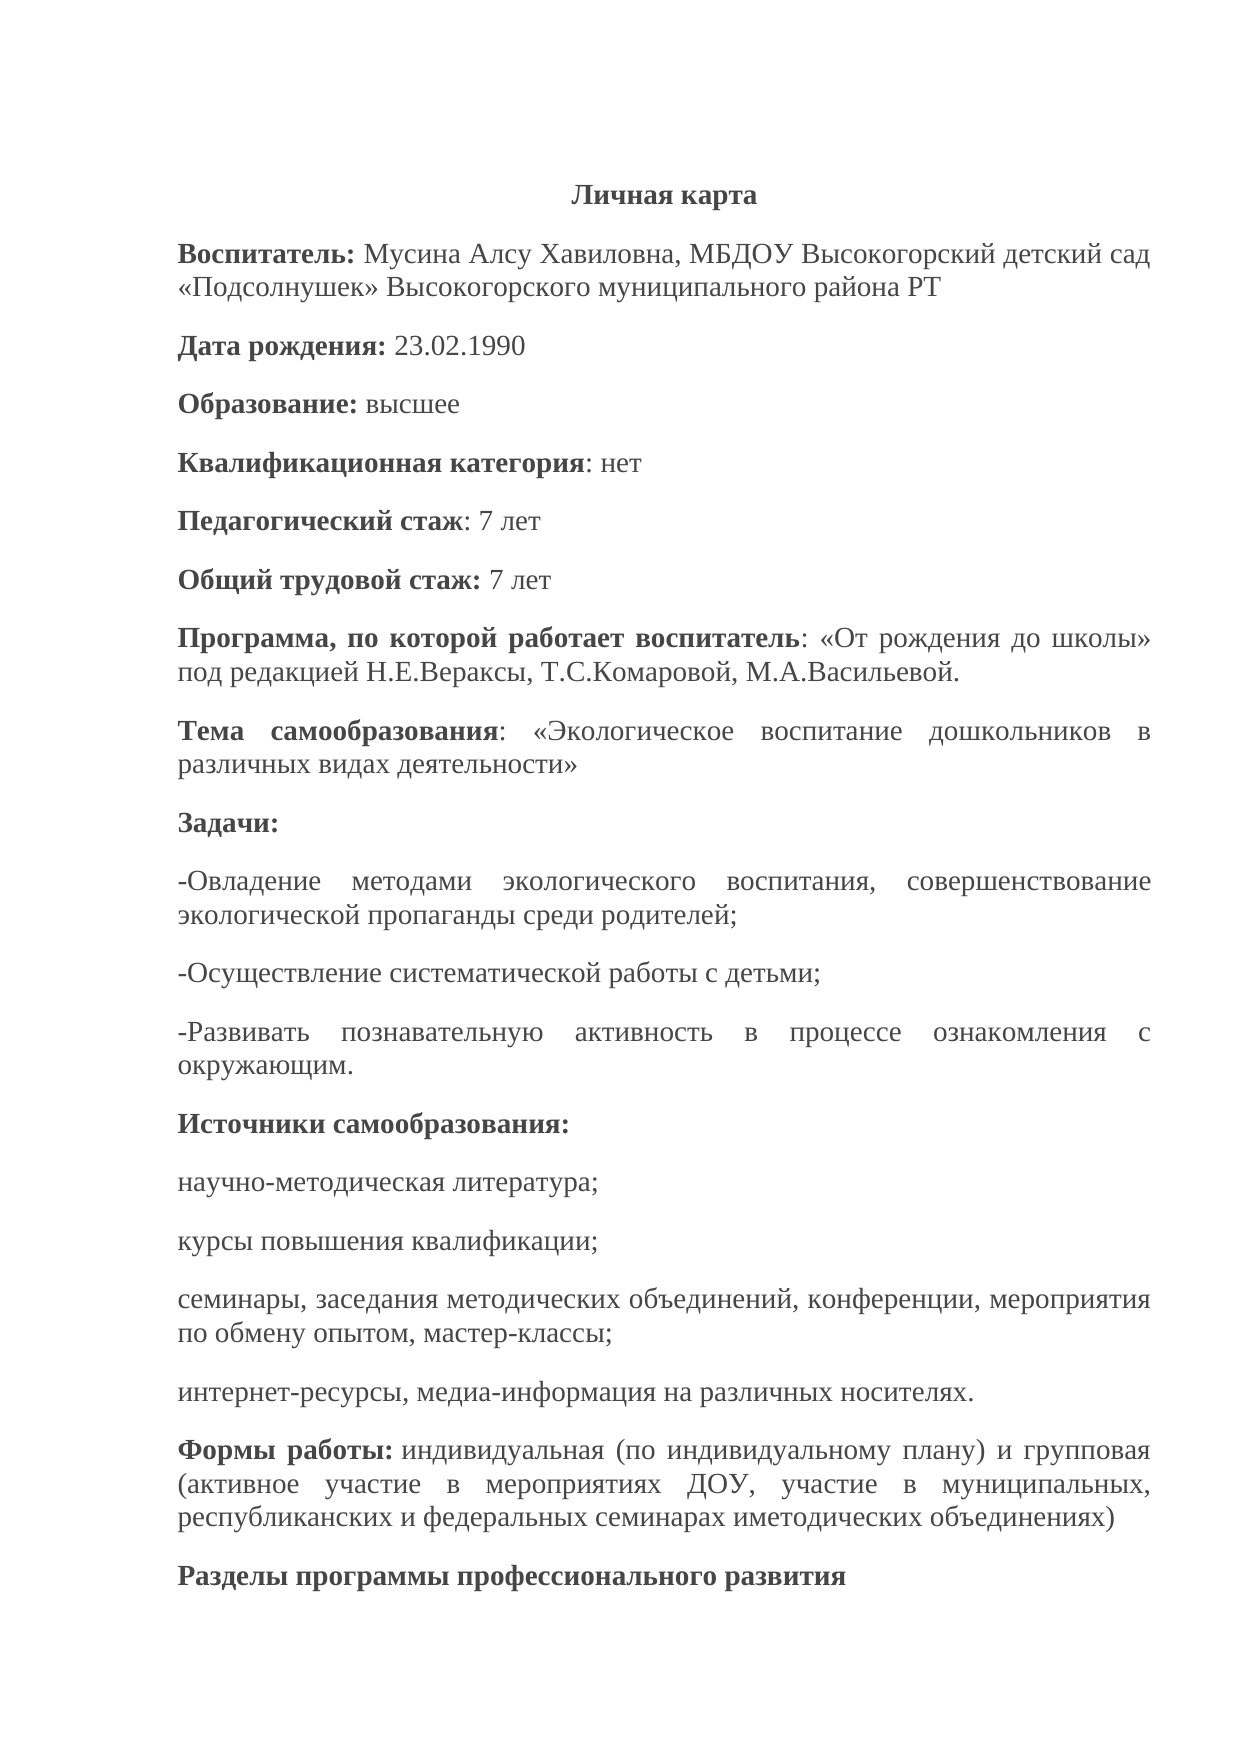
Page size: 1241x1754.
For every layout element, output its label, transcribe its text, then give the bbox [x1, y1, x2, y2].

text Образование: высшее [177, 386, 1152, 420]
text Программа, по которой работает воспитатель: «От рождения до школы» под редакцией Н.Е.Вераксы, Т.С.Комаровой, М.А.Васильевой. [177, 621, 1152, 688]
text Тема самообразования: «Экологическое воспитание дошкольников в различных видах деятельности» [177, 713, 1152, 780]
text курсы повышения квалификации; [177, 1223, 1152, 1257]
text Воспитатель: Мусина Алсу Хавиловна, МБДОУ Высокогорский детский сад «Подсолнушек» Высокогорского муниципального района РТ [177, 236, 1152, 303]
text научно-методическая литература; [177, 1164, 1152, 1198]
text -Овладение методами экологического воспитания, совершенствование экологической пропаганды среди родителей; [177, 863, 1152, 930]
text Разделы программы профессионального развития [177, 1558, 1152, 1591]
text Дата рождения: 23.02.1990 [177, 328, 1152, 361]
text Личная карта [177, 177, 1152, 211]
text Общий трудовой стаж: 7 лет [177, 562, 1152, 596]
text Источники самообразования: [177, 1106, 1152, 1139]
text Квалификационная категория: нет [177, 445, 1152, 478]
text Формы работы: индивидуальная (по индивидуальному плану) и групповая (активное участие в мероприятиях ДОУ, участие в муниципальных, республиканских и федеральных семинарах иметодических объединениях) [177, 1432, 1152, 1533]
text Педагогический стаж: 7 лет [177, 503, 1152, 537]
text -Осуществление систематической работы с детьми; [177, 955, 1152, 989]
text семинары, заседания методических объединений, конференции, мероприятия по обмену опытом, мастер-классы; [177, 1282, 1152, 1349]
text интернет-ресурсы, медиа-информация на различных носителях. [177, 1374, 1152, 1407]
text -Развивать познавательную активность в процессе ознакомления с окружающим. [177, 1014, 1152, 1081]
text Задачи: [177, 805, 1152, 838]
